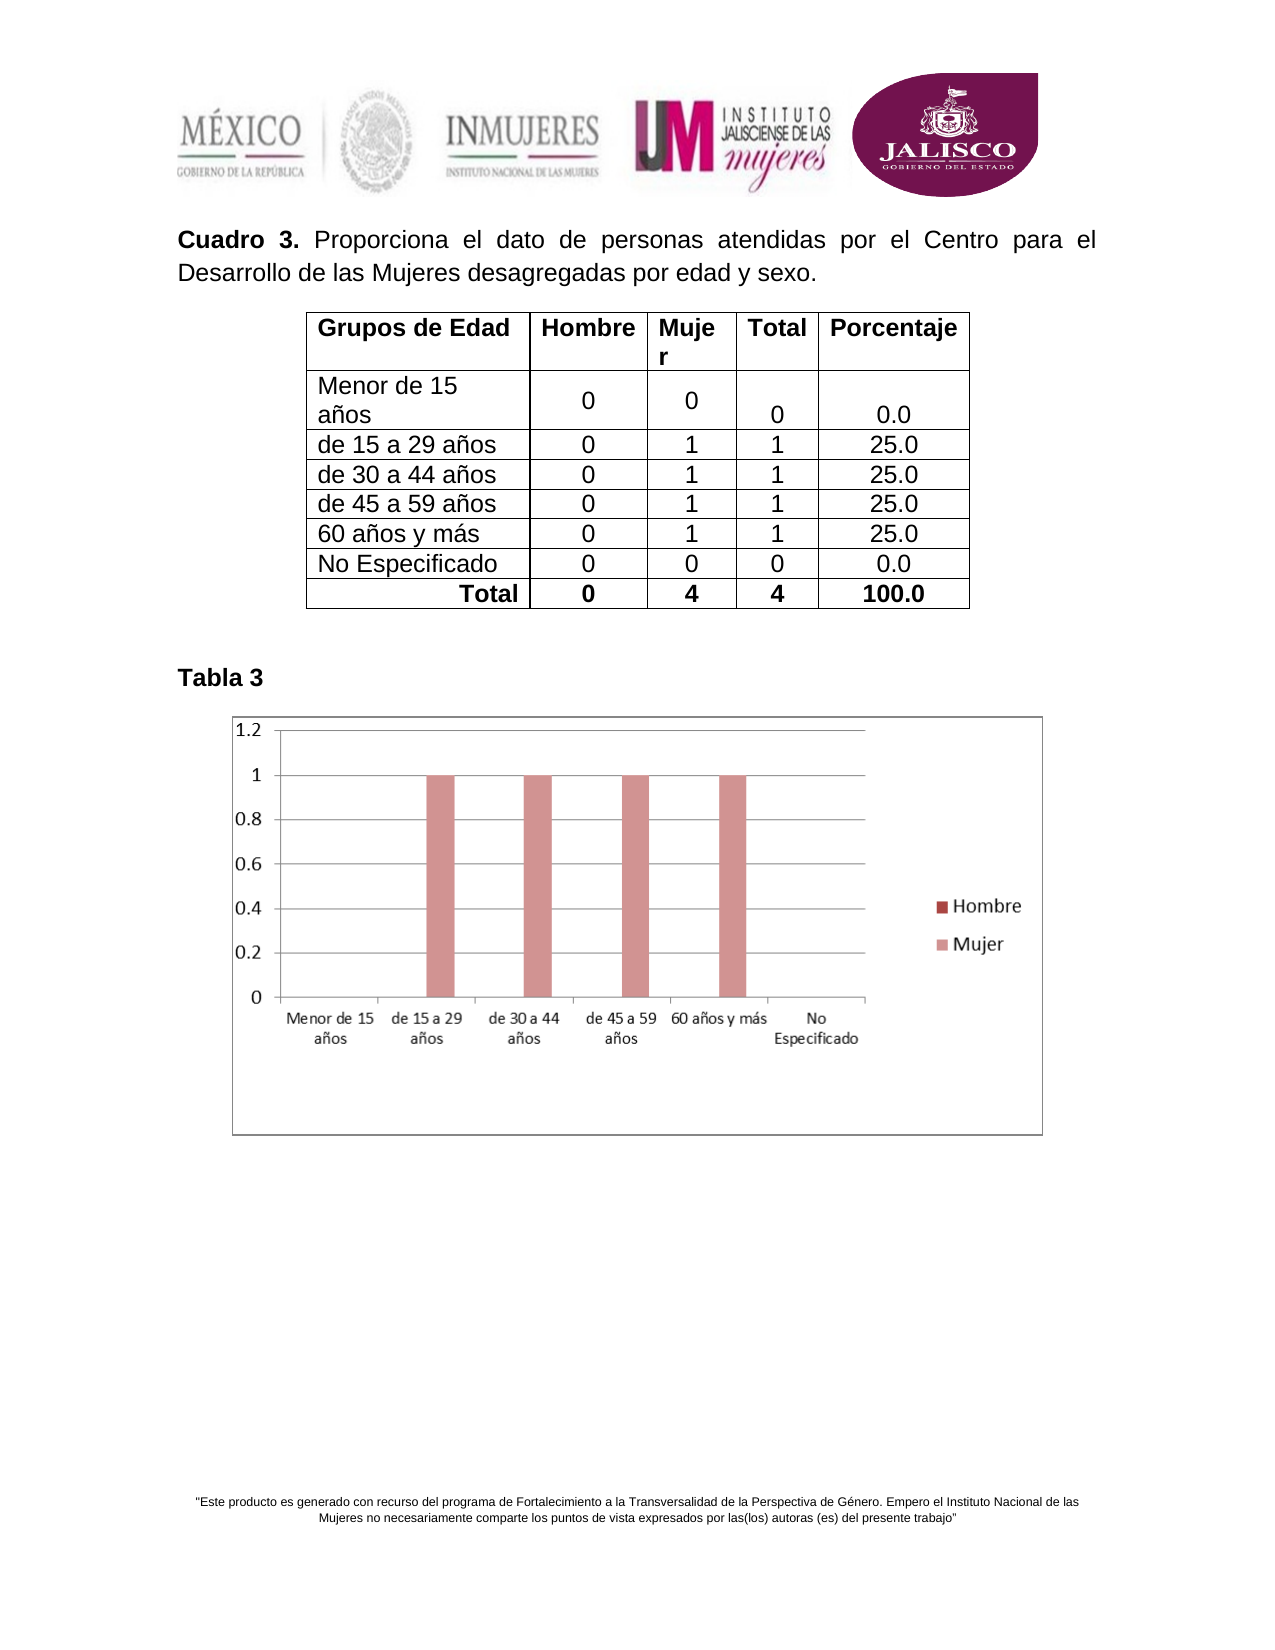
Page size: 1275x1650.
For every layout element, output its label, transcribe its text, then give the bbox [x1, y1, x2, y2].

table_cell de 45 a 59 años [307, 490, 529, 518]
table_cell Total [307, 579, 529, 608]
table_cell 0 [737, 371, 818, 429]
table_cell 4 [648, 579, 736, 608]
table_cell 0 [531, 579, 647, 608]
table_cell No Especificado [307, 549, 529, 578]
table_cell 1 [648, 519, 736, 548]
picture [232, 716, 1043, 1136]
table_cell Menor de 15 años [307, 371, 529, 429]
text Tabla 3 [177, 662, 1098, 691]
table_cell 0.0 [819, 371, 969, 429]
table_header Hombre [531, 313, 647, 370]
table_cell 0 [648, 371, 736, 429]
table_cell 0 [531, 430, 647, 459]
table_cell 1 [648, 430, 736, 459]
table_cell 1 [737, 460, 818, 488]
table_header Grupos de Edad [307, 313, 529, 370]
table_cell 25.0 [819, 460, 969, 488]
table_cell 1 [737, 519, 818, 548]
table_cell 0 [531, 460, 647, 488]
table_cell 1 [737, 490, 818, 518]
table_cell 100.0 [819, 579, 969, 608]
table_cell de 15 a 29 años [307, 430, 529, 459]
table_cell 0 [531, 371, 647, 429]
table_cell 25.0 [819, 430, 969, 459]
table_header Porcentaje [819, 313, 969, 370]
table_header Mujer [648, 313, 736, 370]
table_cell 1 [648, 490, 736, 518]
table_cell 0 [648, 549, 736, 578]
table_cell 0 [531, 490, 647, 518]
table_cell 60 años y más [307, 519, 529, 548]
table_cell 0 [531, 549, 647, 578]
table_cell 0.0 [819, 549, 969, 578]
table_cell 0 [737, 549, 818, 578]
table_cell 25.0 [819, 490, 969, 518]
table_cell 0 [531, 519, 647, 548]
table_cell 1 [648, 460, 736, 488]
table_cell 1 [737, 430, 818, 459]
table_cell 4 [737, 579, 818, 608]
picture [177, 73, 1039, 197]
table_cell 25.0 [819, 519, 969, 548]
table_cell de 30 a 44 años [307, 460, 529, 488]
table_header Total [737, 313, 818, 370]
text Cuadro 3. Proporciona el dato de personas atendidas por el Centro para el Desarrollo de las Mujeres desagregadas por edad y sexo. [177, 225, 1098, 287]
